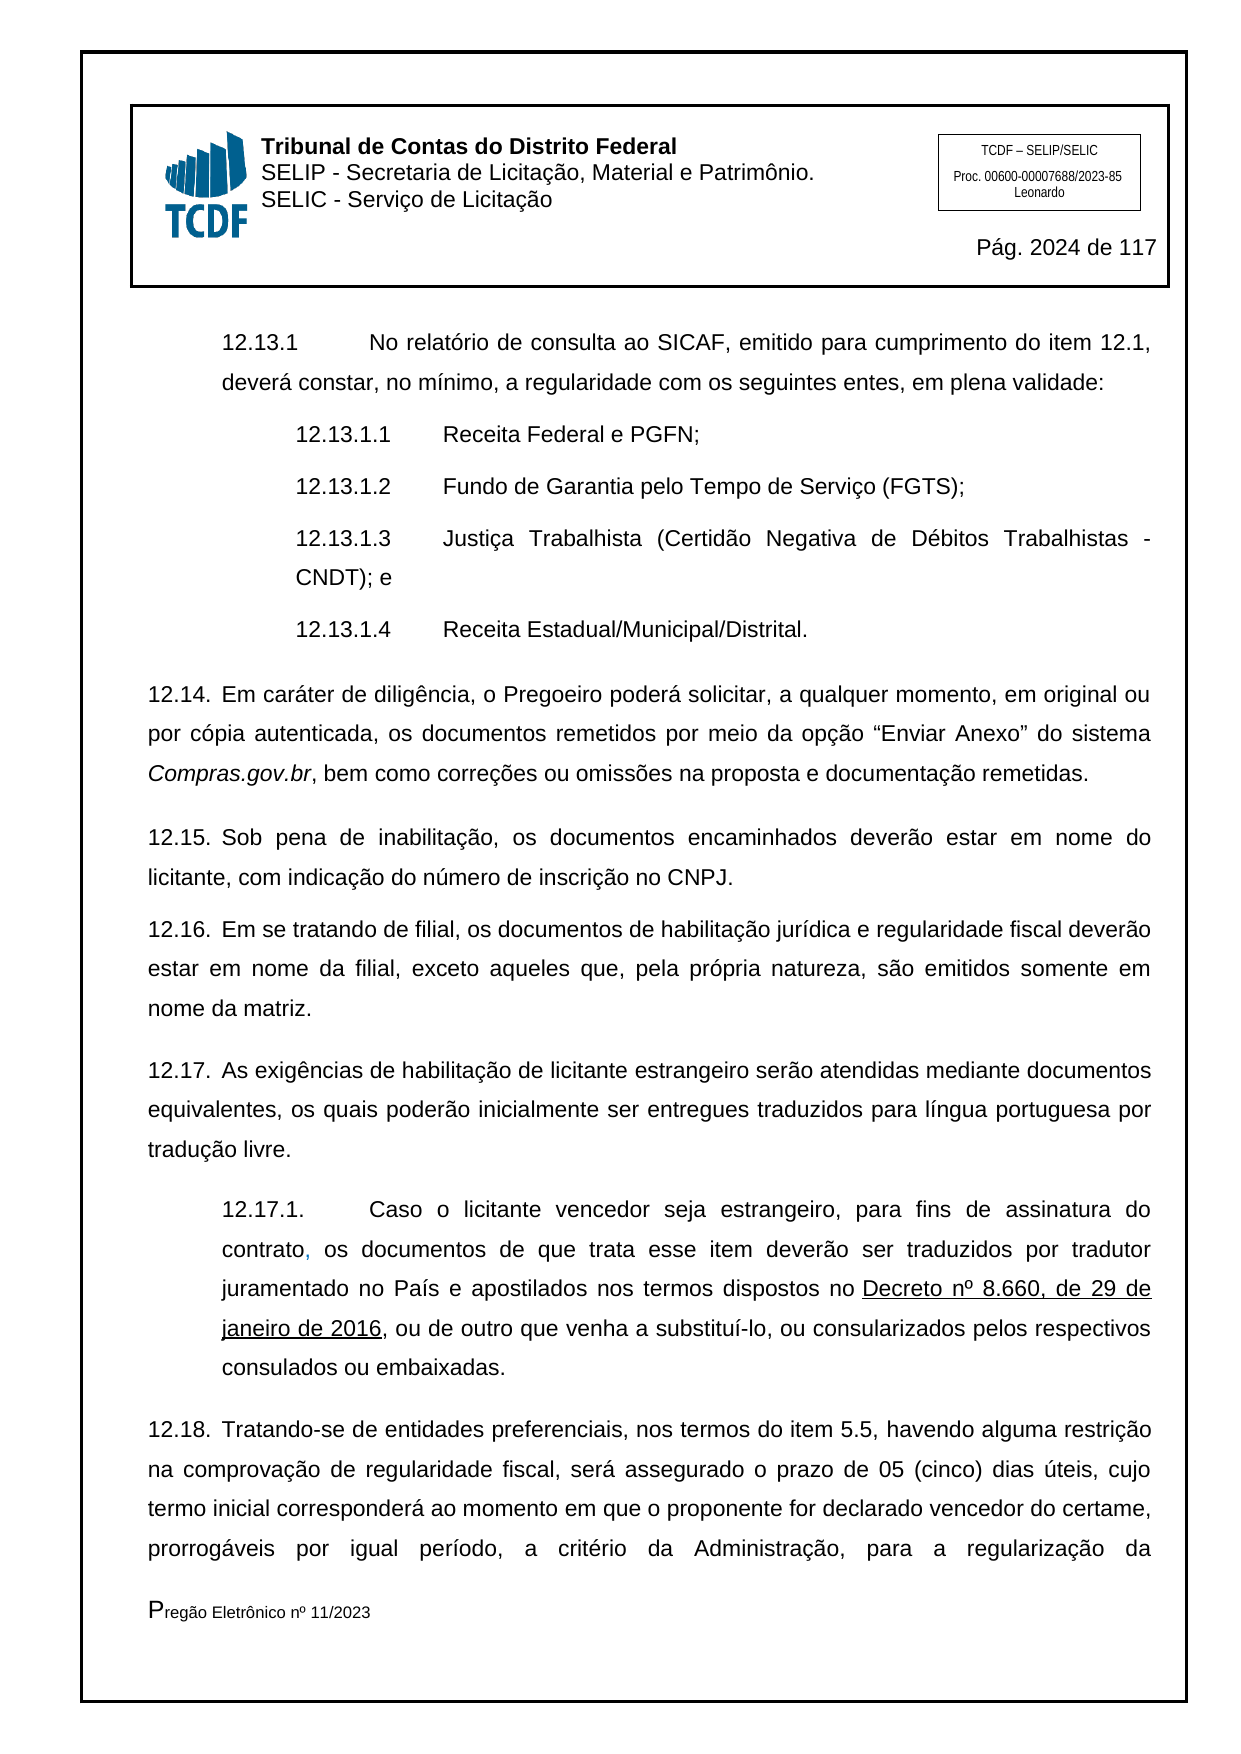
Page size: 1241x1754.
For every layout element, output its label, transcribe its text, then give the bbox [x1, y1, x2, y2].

text 12.17.1. Caso o licitante vencedor seja estrangeiro, para fins de assinatura do contrato, os documentos de que trata esse item deverão ser traduzidos por tradutor juramentado no País e apostilados nos termos dispostos no Decreto nº 8.660, de 29 de janeiro de 2016, ou de outro que venha a substituí-lo, ou consularizados pelos respectivos consulados ou embaixadas. [222, 1196, 1152, 1380]
picture [150, 128, 262, 240]
text 12.13.1.4 Receita Estadual/Municipal/Distrital. [295, 616, 1152, 642]
text 12.16. Em se tratando de filial, os documentos de habilitação jurídica e regularidade fiscal deverão estar em nome da filial, exceto aqueles que, pela própria natureza, são emitidos somente em nome da matriz. [148, 916, 1152, 1021]
text 12.13.1.3 Justiça Trabalhista (Certidão Negativa de Débitos Trabalhistas - CNDT); e [295, 525, 1152, 591]
text 12.13.1.2 Fundo de Garantia pelo Tempo de Serviço (FGTS); [295, 473, 1152, 499]
text 12.17. As exigências de habilitação de licitante estrangeiro serão atendidas mediante documentos equivalentes, os quais poderão inicialmente ser entregues traduzidos para língua portuguesa por tradução livre. [148, 1057, 1152, 1162]
text 12.13.1 No relatório de consulta ao SICAF, emitido para cumprimento do item 12.1, deverá constar, no mínimo, a regularidade com os seguintes entes, em plena validade: [222, 329, 1152, 395]
text 12.13.1.1 Receita Federal e PGFN; [295, 421, 1152, 447]
text 12.15. Sob pena de inabilitação, os documentos encaminhados deverão estar em nome do licitante, com indicação do número de inscrição no CNPJ. [148, 824, 1152, 890]
text 12.14. Em caráter de diligência, o Pregoeiro poderá solicitar, a qualquer momento, em original ou por cópia autenticada, os documentos remetidos por meio da opção “Enviar Anexo” do sistema Compras.gov.br, bem como correções ou omissões na proposta e documentação remetidas. [148, 681, 1152, 786]
